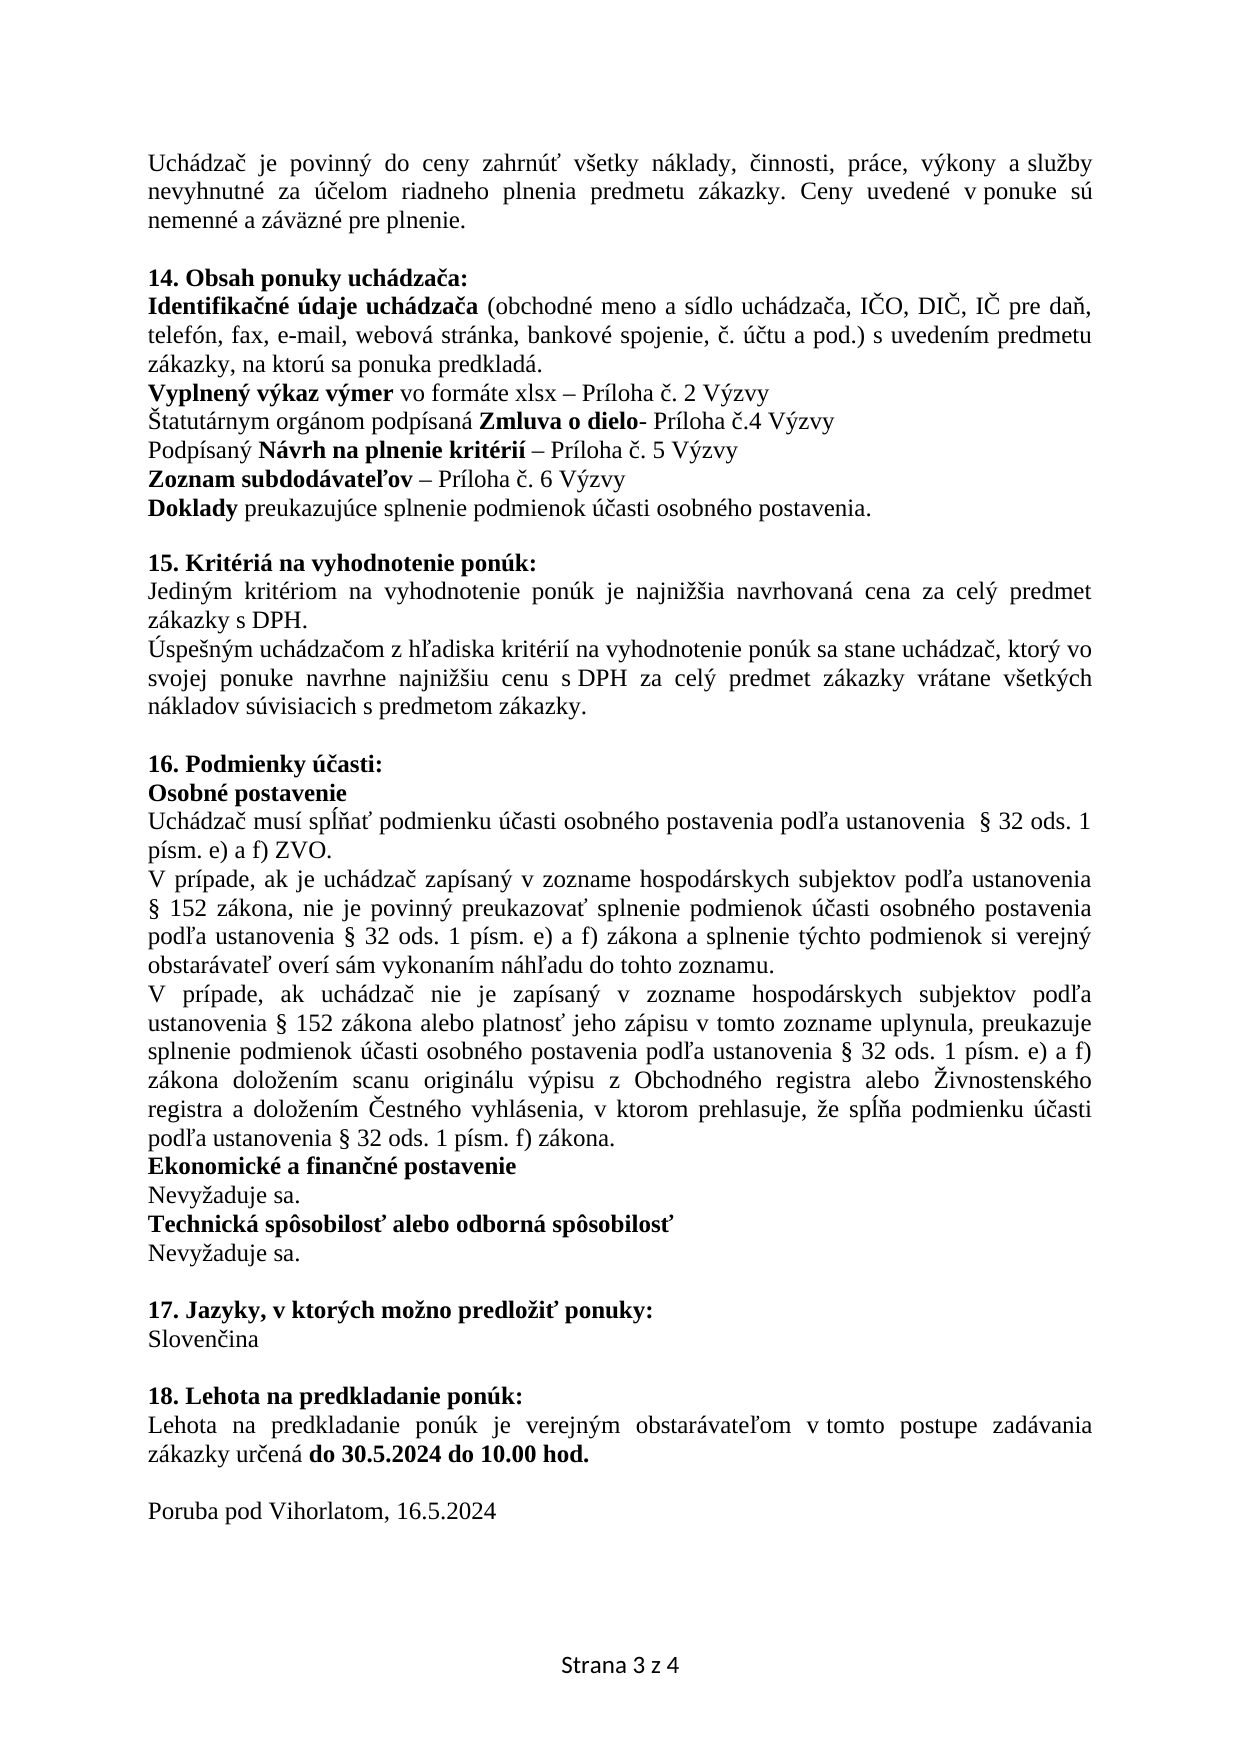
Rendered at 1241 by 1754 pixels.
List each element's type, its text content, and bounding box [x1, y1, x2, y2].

text V prípade, ak uchádzač nie je zapísaný v zozname hospodárskych subjektov podľa ustanovenia § 152 zákona alebo platnosť jeho zápisu v tomto zozname uplynula, preukazuje splnenie podmienok účasti osobného postavenia podľa ustanovenia § 32 ods. 1 písm. e) a f) zákona doložením scanu originálu výpisu z Obchodného registra alebo Živnostenského registra a doložením Čestného vyhlásenia, v ktorom prehlasuje, že spĺňa podmienku účasti podľa ustanovenia § 32 ods. 1 písm. f) zákona. [148, 979, 1093, 1151]
text Štatutárnym orgánom podpísaná Zmluva o dielo- Príloha č.4 Výzvy [148, 406, 1093, 435]
text Ekonomické a finančné postavenie [148, 1151, 1093, 1180]
text 15. Kritériá na vyhodnotenie ponúk: [148, 548, 1093, 576]
text Uchádzač musí spĺňať podmienku účasti osobného postavenia podľa ustanovenia § 32 ods. 1 písm. e) a f) ZVO. [148, 806, 1093, 864]
text Osobné postavenie [148, 778, 1093, 806]
text Technická spôsobilosť alebo odborná spôsobilosť [148, 1209, 1093, 1238]
text Uchádzač je povinný do ceny zahrnúť všetky náklady, činnosti, práce, výkony a služby nevyhnutné za účelom riadneho plnenia predmetu zákazky. Ceny uvedené v ponuke sú nemenné a záväzné pre plnenie. [148, 148, 1093, 234]
text Slovenčina [148, 1324, 1093, 1353]
text Podpísaný Návrh na plnenie kritérií – Príloha č. 5 Výzvy [148, 435, 1093, 464]
text V prípade, ak je uchádzač zapísaný v zozname hospodárskych subjektov podľa ustanovenia § 152 zákona, nie je povinný preukazovať splnenie podmienok účasti osobného postavenia podľa ustanovenia § 32 ods. 1 písm. e) a f) zákona a splnenie týchto podmienok si verejný obstarávateľ overí sám vykonaním náhľadu do tohto zoznamu. [148, 864, 1093, 979]
text Vyplnený výkaz výmer vo formáte xlsx – Príloha č. 2 Výzvy [148, 378, 1093, 406]
text Jediným kritériom na vyhodnotenie ponúk je najnižšia navrhovaná cena za celý predmet zákazky s DPH. [148, 576, 1093, 634]
text Nevyžaduje sa. [148, 1238, 1093, 1266]
text Poruba pod Vihorlatom, 16.5.2024 [148, 1496, 1093, 1525]
text Doklady preukazujúce splnenie podmienok účasti osobného postavenia. [148, 493, 1093, 521]
text Lehota na predkladanie ponúk je verejným obstarávateľom v tomto postupe zadávania zákazky určená do 30.5.2024 do 10.00 hod. [148, 1410, 1093, 1468]
text Identifikačné údaje uchádzača (obchodné meno a sídlo uchádzača, IČO, DIČ, IČ pre daň, telefón, fax, e-mail, webová stránka, bankové spojenie, č. účtu a pod.) s uvedením predmetu zákazky, na ktorú sa ponuka predkladá. [148, 291, 1093, 378]
text Nevyžaduje sa. [148, 1180, 1093, 1209]
text 17. Jazyky, v ktorých možno predložiť ponuky: [148, 1295, 1093, 1324]
text 16. Podmienky účasti: [148, 749, 1093, 778]
text 18. Lehota na predkladanie ponúk: [148, 1381, 1093, 1410]
list 14. Obsah ponuky uchádzača: [148, 263, 1093, 291]
text Zoznam subdodávateľov – Príloha č. 6 Výzvy [148, 464, 1093, 493]
text Úspešným uchádzačom z hľadiska kritérií na vyhodnotenie ponúk sa stane uchádzač, ktorý vo svojej ponuke navrhne najnižšiu cenu s DPH za celý predmet zákazky vrátane všetkých nákladov súvisiacich s predmetom zákazky. [148, 634, 1093, 720]
